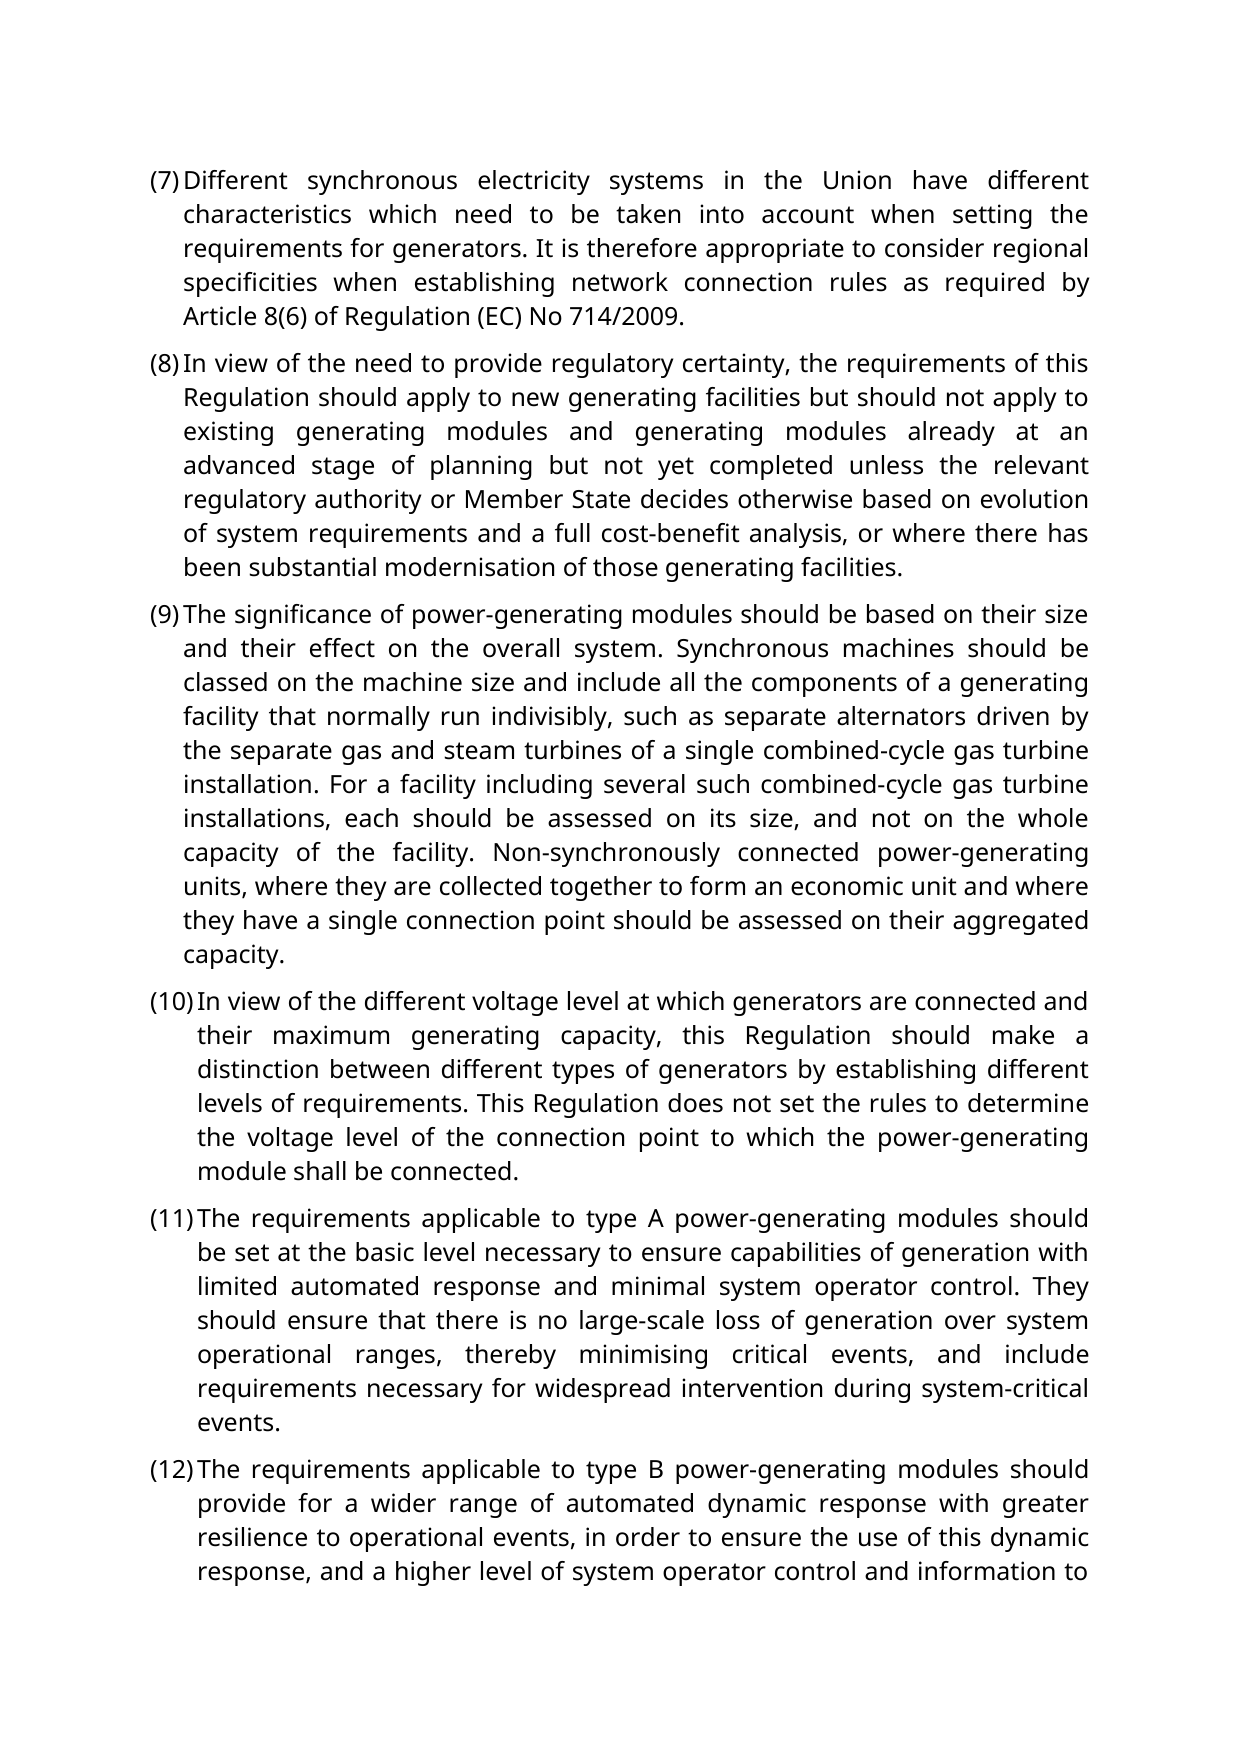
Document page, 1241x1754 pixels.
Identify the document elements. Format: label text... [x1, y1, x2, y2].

table_header (9) [150, 584, 183, 971]
table_header In view of the different voltage level at which generators are connected and their maximum generating capacity, this Regulation should make a distinction between different types of generators by establishing different levels of requirements. This Regulation does not set the rules to determine the voltage level of the connection point to which the power-generating module shall be connected. [197, 971, 1090, 1188]
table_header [197, 1439, 1090, 1587]
table_header Different synchronous electricity systems in the Union have different characteristics which need to be taken into account when setting the requirements for generators. It is therefore appropriate to consider regional specificities when establishing network connection rules as required by Article 8(6) of Regulation (EC) No 714/2009. [183, 150, 1090, 333]
table_header (7) [150, 150, 183, 333]
table_header The significance of power-generating modules should be based on their size and their effect on the overall system. Synchronous machines should be classed on the machine size and include all the components of a generating facility that normally run indivisibly, such as separate alternators driven by the separate gas and steam turbines of a single combined-cycle gas turbine installation. For a facility including several such combined-cycle gas turbine installations, each should be assessed on its size, and not on the whole capacity of the facility. Non-synchronously connected power-generating units, where they are collected together to form an economic unit and where they have a single connection point should be assessed on their aggregated capacity. [183, 584, 1090, 971]
table_header (12) [150, 1439, 197, 1587]
table_header (10) [150, 971, 197, 1188]
table_header The requirements applicable to type A power-generating modules should be set at the basic level necessary to ensure capabilities of generation with limited automated response and minimal system operator control. They should ensure that there is no large-scale loss of generation over system operational ranges, thereby minimising critical events, and include requirements necessary for widespread intervention during system-critical events. [197, 1188, 1090, 1439]
table_header (8) [150, 333, 183, 584]
table_header (11) [150, 1188, 197, 1439]
table_header In view of the need to provide regulatory certainty, the requirements of this Regulation should apply to new generating facilities but should not apply to existing generating modules and generating modules already at an advanced stage of planning but not yet completed unless the relevant regulatory authority or Member State decides otherwise based on evolution of system requirements and a full cost-benefit analysis, or where there has been substantial modernisation of those generating facilities. [183, 333, 1090, 584]
